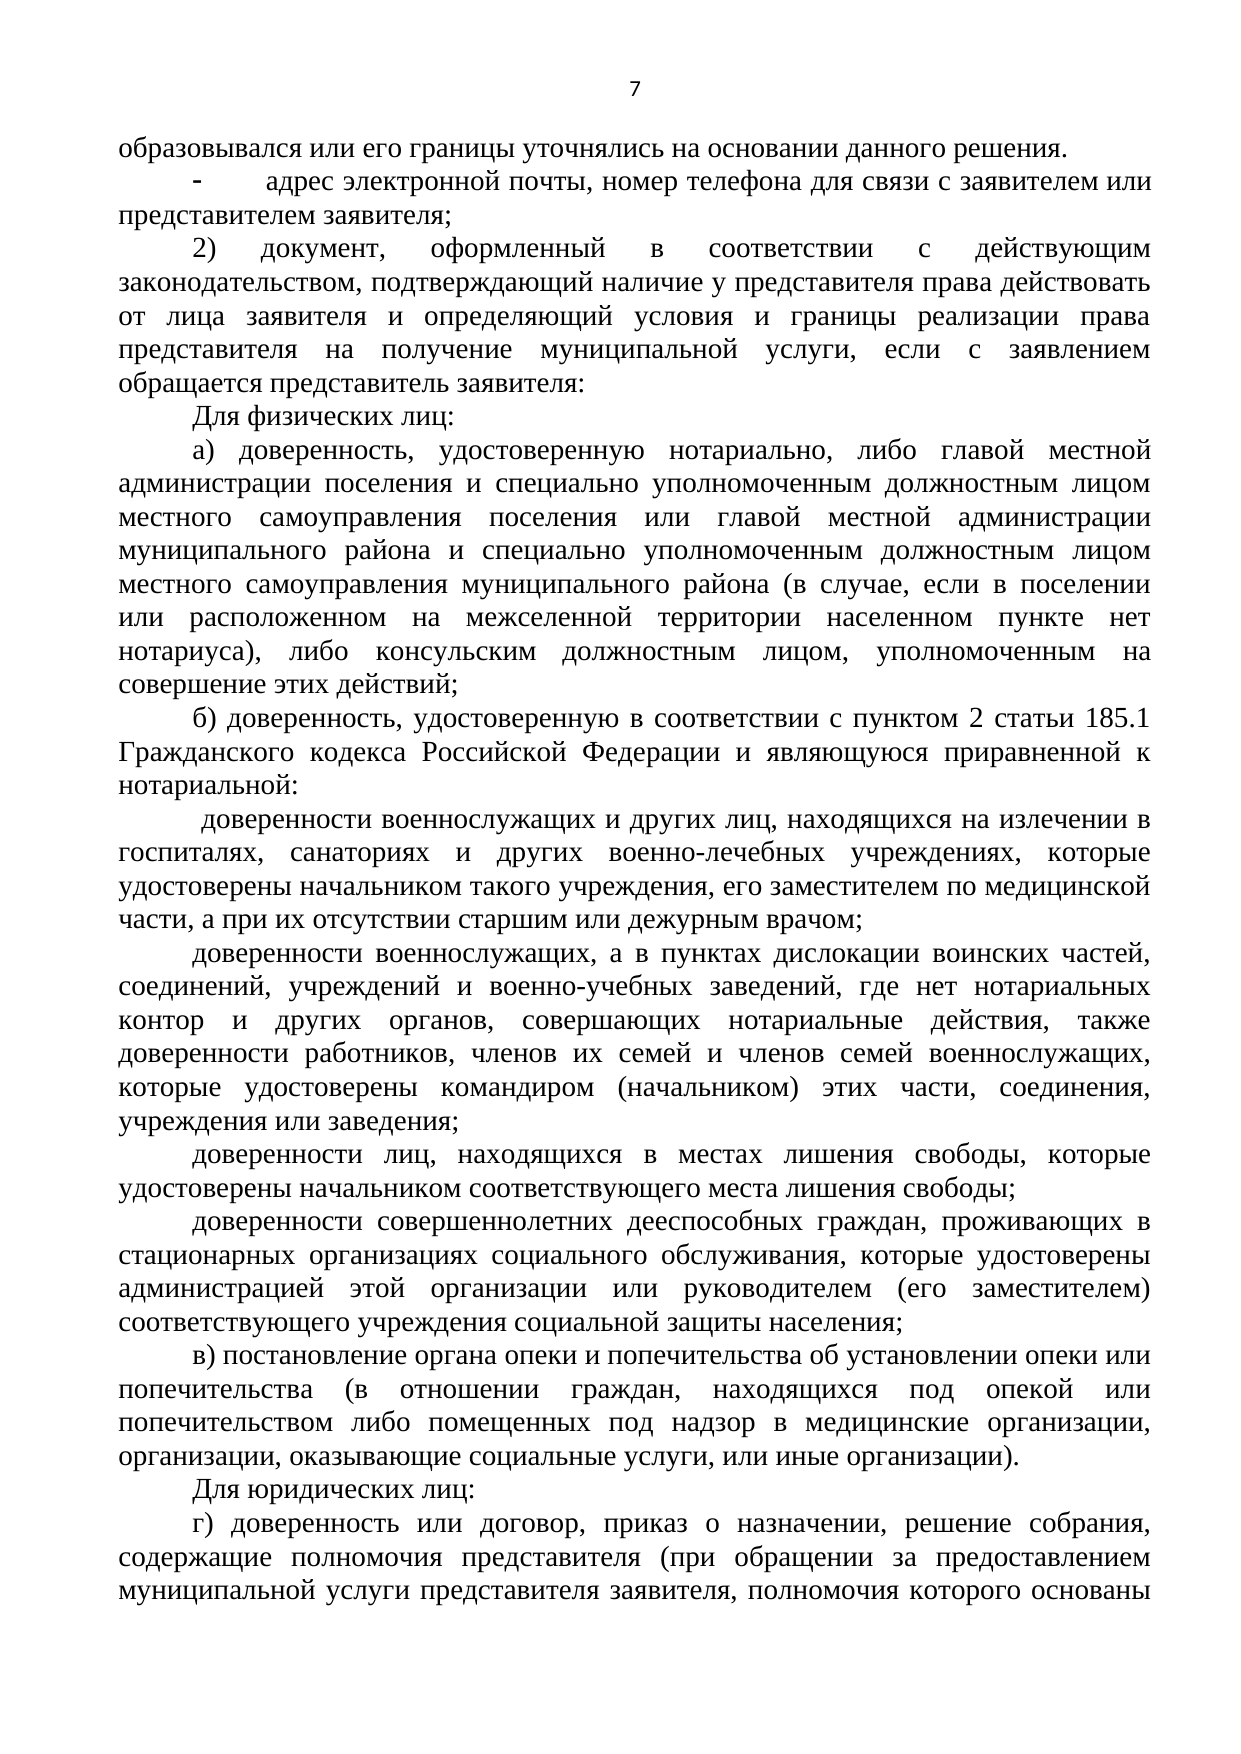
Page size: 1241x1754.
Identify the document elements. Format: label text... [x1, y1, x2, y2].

text доверенности лиц, находящихся в местах лишения свободы, которые удостоверены начальником соответствующего места лишения свободы; [118, 1136, 1152, 1203]
text доверенности совершеннолетних дееспособных граждан, проживающих в стационарных организациях социального обслуживания, которые удостоверены администрацией этой организации или руководителем (его заместителем) соответствующего учреждения социальной защиты населения; [118, 1203, 1152, 1337]
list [118, 130, 1152, 163]
text доверенности военнослужащих и других лиц, находящихся на излечении в госпиталях, санаториях и других военно-лечебных учреждениях, которые удостоверены начальником такого учреждения, его заместителем по медицинской части, а при их отсутствии старшим или дежурным врачом; [118, 801, 1152, 935]
text Для физических лиц: [118, 398, 1152, 432]
text б) доверенность, удостоверенную в соответствии с пунктом 2 статьи 185.1 Гражданского кодекса Российской Федерации и являющуюся приравненной к нотариальной: [118, 700, 1152, 801]
text 2) документ, оформленный в соответствии с действующим законодательством, подтверждающий наличие у представителя права действовать от лица заявителя и определяющий условия и границы реализации права представителя на получение муниципальной услуги, если с заявлением обращается представитель заявителя: [118, 231, 1152, 398]
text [118, 1505, 1152, 1606]
text доверенности военнослужащих, а в пунктах дислокации воинских частей, соединений, учреждений и военно-учебных заведений, где нет нотариальных контор и других органов, совершающих нотариальные действия, также доверенности работников, членов их семей и членов семей военнослужащих, которые удостоверены командиром (начальником) этих части, соединения, учреждения или заведения; [118, 935, 1152, 1136]
text Для юридических лиц: [118, 1472, 1152, 1505]
text а) доверенность, удостоверенную нотариально, либо главой местной администрации поселения и специально уполномоченным должностным лицом местного самоуправления поселения или главой местной администрации муниципального района и специально уполномоченным должностным лицом местного самоуправления муниципального района (в случае, если в поселении или расположенном на межселенной территории населенном пункте нет нотариуса), либо консульским должностным лицом, уполномоченным на совершение этих действий; [118, 432, 1152, 700]
text в) постановление органа опеки и попечительства об установлении опеки или попечительства (в отношении граждан, находящихся под опекой или попечительством либо помещенных под надзор в медицинские организации, организации, оказывающие социальные услуги, или иные организации). [118, 1337, 1152, 1472]
list адрес электронной почты, номер телефона для связи с заявителем или представителем заявителя; [118, 163, 1152, 231]
